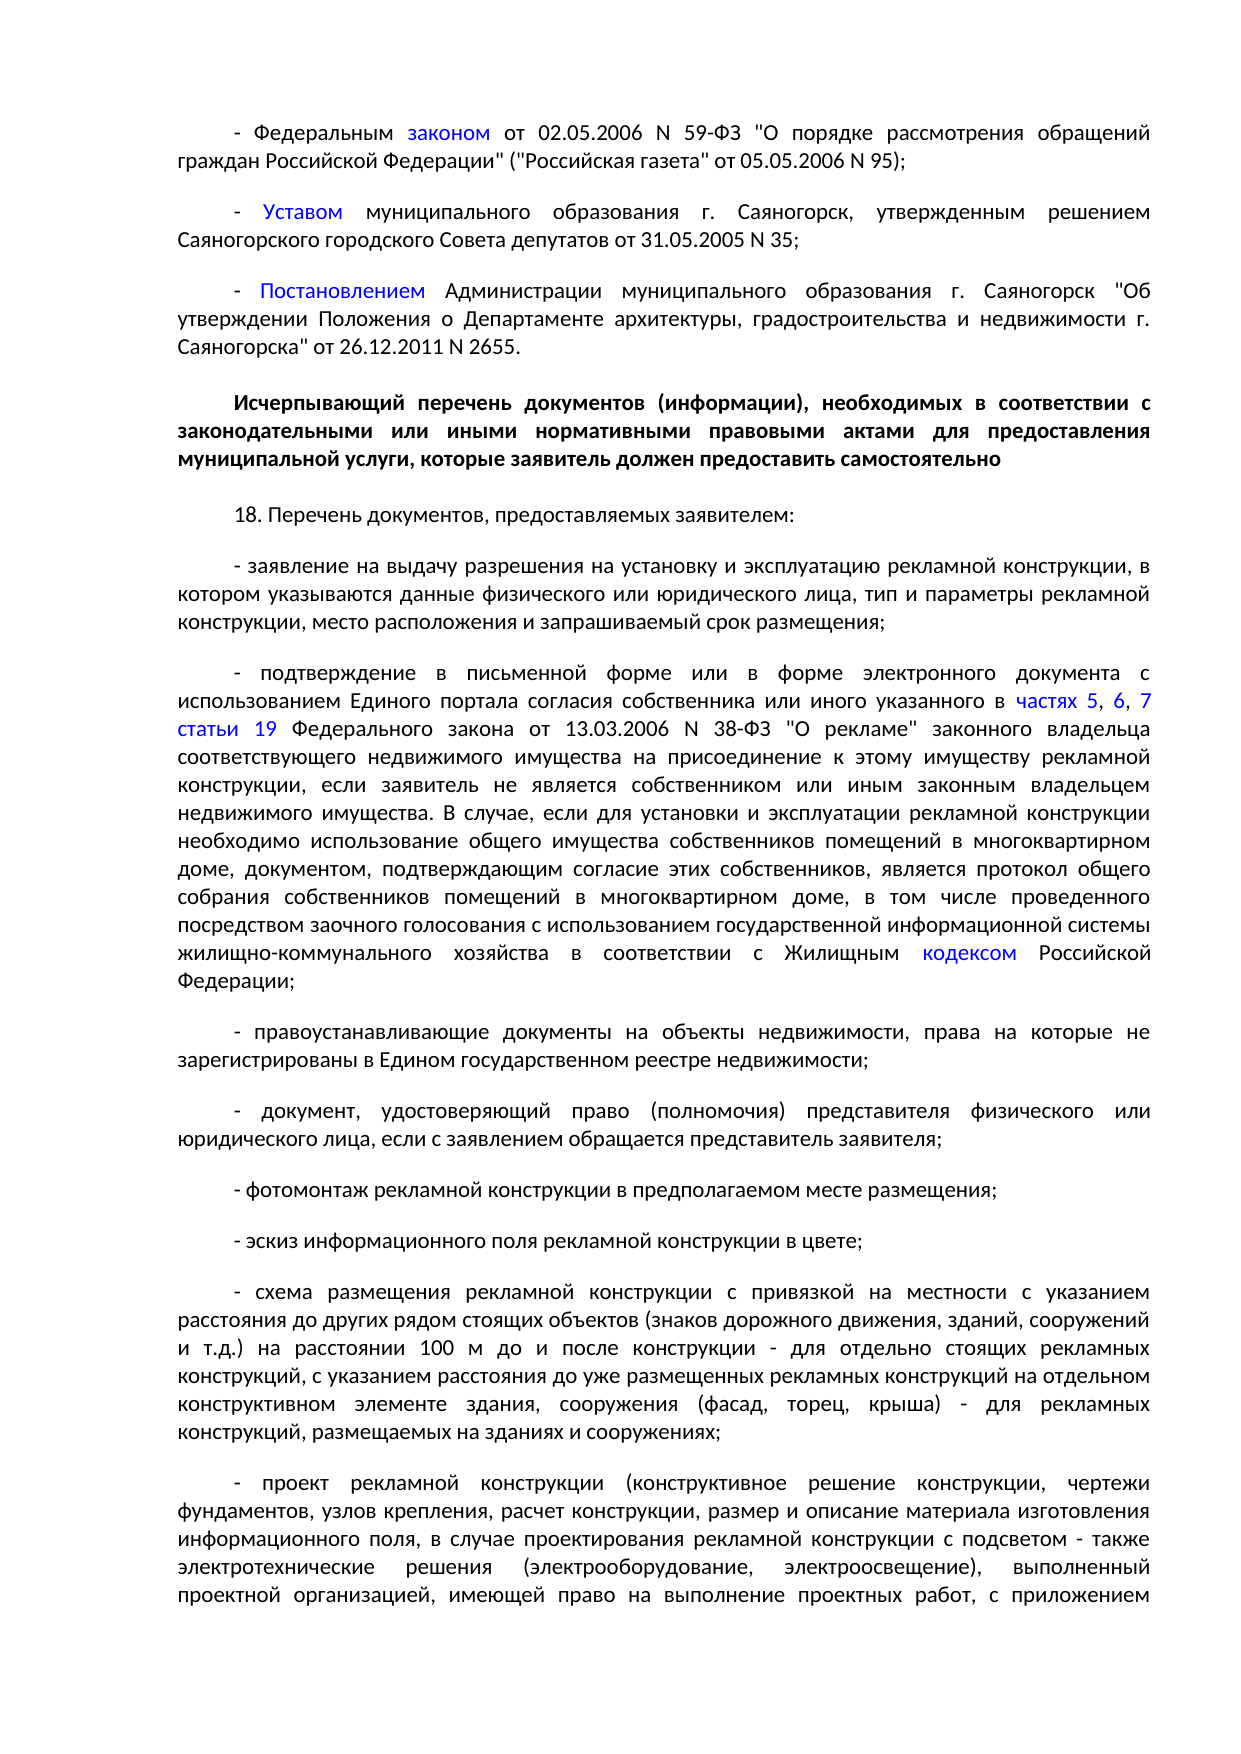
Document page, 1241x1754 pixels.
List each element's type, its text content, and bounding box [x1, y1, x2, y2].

text - подтверждение в письменной форме или в форме электронного документа с использованием Единого портала согласия собственника или иного указанного в частях 5, 6, 7 статьи 19 Федерального закона от 13.03.2006 N 38-ФЗ "О рекламе" законного владельца соответствующего недвижимого имущества на присоединение к этому имуществу рекламной конструкции, если заявитель не является собственником или иным законным владельцем недвижимого имущества. В случае, если для установки и эксплуатации рекламной конструкции необходимо использование общего имущества собственников помещений в многоквартирном доме, документом, подтверждающим согласие этих собственников, является протокол общего собрания собственников помещений в многоквартирном доме, в том числе проведенного посредством заочного голосования с использованием государственной информационной системы жилищно-коммунального хозяйства в соответствии с Жилищным кодексом Российской Федерации; [177, 658, 1152, 994]
text - заявление на выдачу разрешения на установку и эксплуатацию рекламной конструкции, в котором указываются данные физического или юридического лица, тип и параметры рекламной конструкции, место расположения и запрашиваемый срок размещения; [177, 551, 1152, 635]
text - эскиз информационного поля рекламной конструкции в цвете; [177, 1226, 1152, 1254]
text - правоустанавливающие документы на объекты недвижимости, права на которые не зарегистрированы в Едином государственном реестре недвижимости; [177, 1017, 1152, 1073]
text - фотомонтаж рекламной конструкции в предполагаемом месте размещения; [177, 1175, 1152, 1203]
text - Постановлением Администрации муниципального образования г. Саяногорск "Об утверждении Положения о Департаменте архитектуры, градостроительства и недвижимости г. Саяногорска" от 26.12.2011 N 2655. [177, 276, 1152, 360]
text - схема размещения рекламной конструкции с привязкой на местности с указанием расстояния до других рядом стоящих объектов (знаков дорожного движения, зданий, сооружений и т.д.) на расстоянии 100 м до и после конструкции - для отдельно стоящих рекламных конструкций, с указанием расстояния до уже размещенных рекламных конструкций на отдельном конструктивном элементе здания, сооружения (фасад, торец, крыша) - для рекламных конструкций, размещаемых на зданиях и сооружениях; [177, 1277, 1152, 1445]
title Исчерпывающий перечень документов (информации), необходимых в соответствии с законодательными или иными нормативными правовыми актами для предоставления муниципальной услуги, которые заявитель должен предоставить самостоятельно [177, 388, 1152, 472]
text - Уставом муниципального образования г. Саяногорск, утвержденным решением Саяногорского городского Совета депутатов от 31.05.2005 N 35; [177, 197, 1152, 253]
text 18. Перечень документов, предоставляемых заявителем: [177, 500, 1152, 528]
text - Федеральным законом от 02.05.2006 N 59-ФЗ "О порядке рассмотрения обращений граждан Российской Федерации" ("Российская газета" от 05.05.2006 N 95); [177, 118, 1152, 174]
text - документ, удостоверяющий право (полномочия) представителя физического или юридического лица, если с заявлением обращается представитель заявителя; [177, 1096, 1152, 1152]
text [177, 1468, 1152, 1608]
